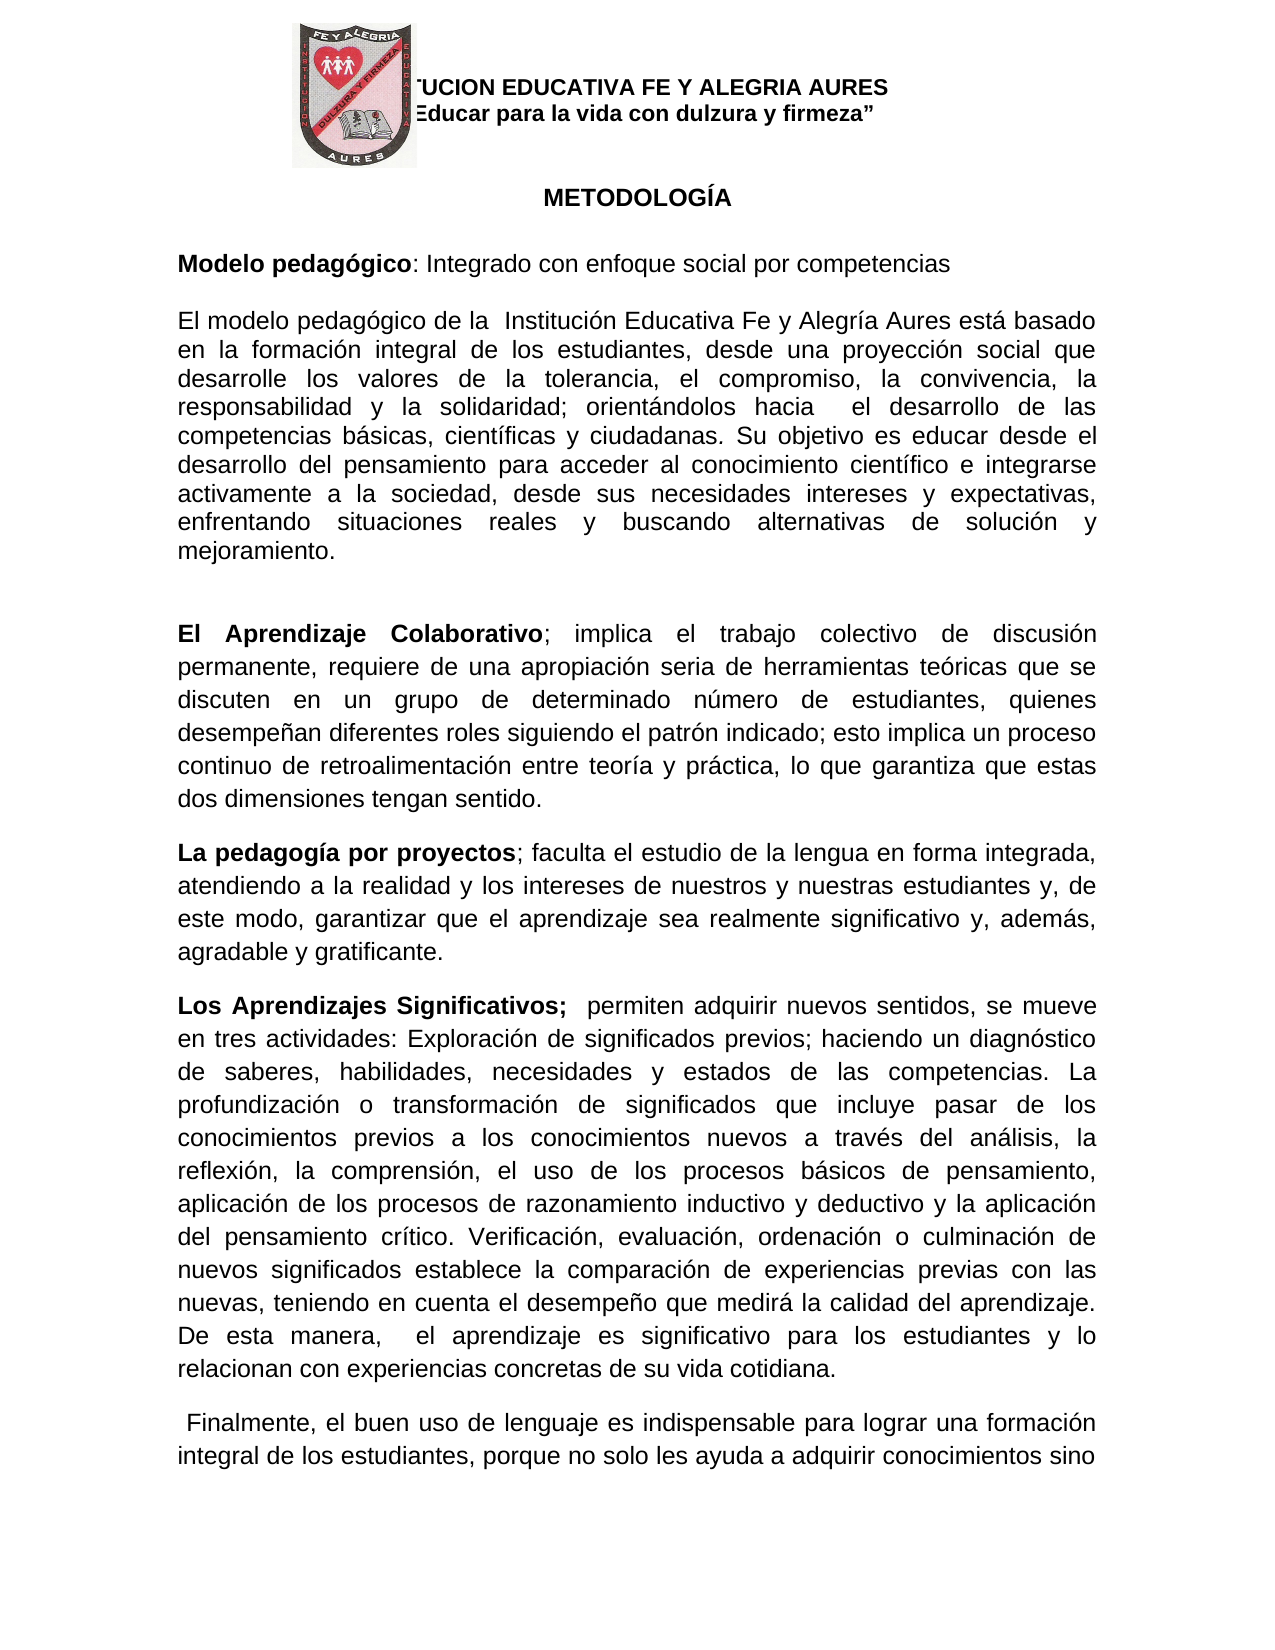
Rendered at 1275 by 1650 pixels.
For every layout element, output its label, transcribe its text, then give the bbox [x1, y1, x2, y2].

list El Aprendizaje Colaborativo; implica el trabajo colectivo de discusión permanente, requiere de una apropiación seria de herramientas teóricas que se discuten en un grupo de determinado número de estudiantes, quienes desempeñan diferentes roles siguiendo el patrón indicado; esto implica un proceso continuo de retroalimentación entre teoría y práctica, lo que garantiza que estas dos dimensiones tengan sentido. [177, 619, 1098, 813]
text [177, 1408, 1098, 1469]
list Los Aprendizajes Significativos; permiten adquirir nuevos sentidos, se mueve en tres actividades: Exploración de significados previos; haciendo un diagnóstico de saberes, habilidades, necesidades y estados de las competencias. La profundización o transformación de significados que incluye pasar de los conocimientos previos a los conocimientos nuevos a través del análisis, la reflexión, la comprensión, el uso de los procesos básicos de pensamiento, aplicación de los procesos de razonamiento inductivo y deductivo y la aplicación del pensamiento crítico. Verificación, evaluación, ordenación o culminación de nuevos significados establece la comparación de experiencias previas con las nuevas, teniendo en cuenta el desempeño que medirá la calidad del aprendizaje. De esta manera, el aprendizaje es significativo para los estudiantes y lo relacionan con experiencias concretas de su vida cotidiana. [177, 991, 1098, 1383]
text Modelo pedagógico: Integrado con enfoque social por competencias [177, 249, 1098, 277]
text El modelo pedagógico de la Institución Educativa Fe y Alegría Aures está basado en la formación integral de los estudiantes, desde una proyección social que desarrolle los valores de la tolerancia, el compromiso, la convivencia, la responsabilidad y la solidaridad; orientándolos hacia el desarrollo de las competencias básicas, científicas y ciudadanas. Su objetivo es educar desde el desarrollo del pensamiento para acceder al conocimiento científico e integrarse activamente a la sociedad, desde sus necesidades intereses y expectativas, enfrentando situaciones reales y buscando alternativas de solución y mejoramiento. [177, 306, 1098, 565]
text METODOLOGÍA [177, 183, 1098, 211]
picture [292, 23, 417, 167]
list La pedagogía por proyectos; faculta el estudio de la lengua en forma integrada, atendiendo a la realidad y los intereses de nuestros y nuestras estudiantes y, de este modo, garantizar que el aprendizaje sea realmente significativo y, además, agradable y gratificante. [177, 838, 1098, 966]
